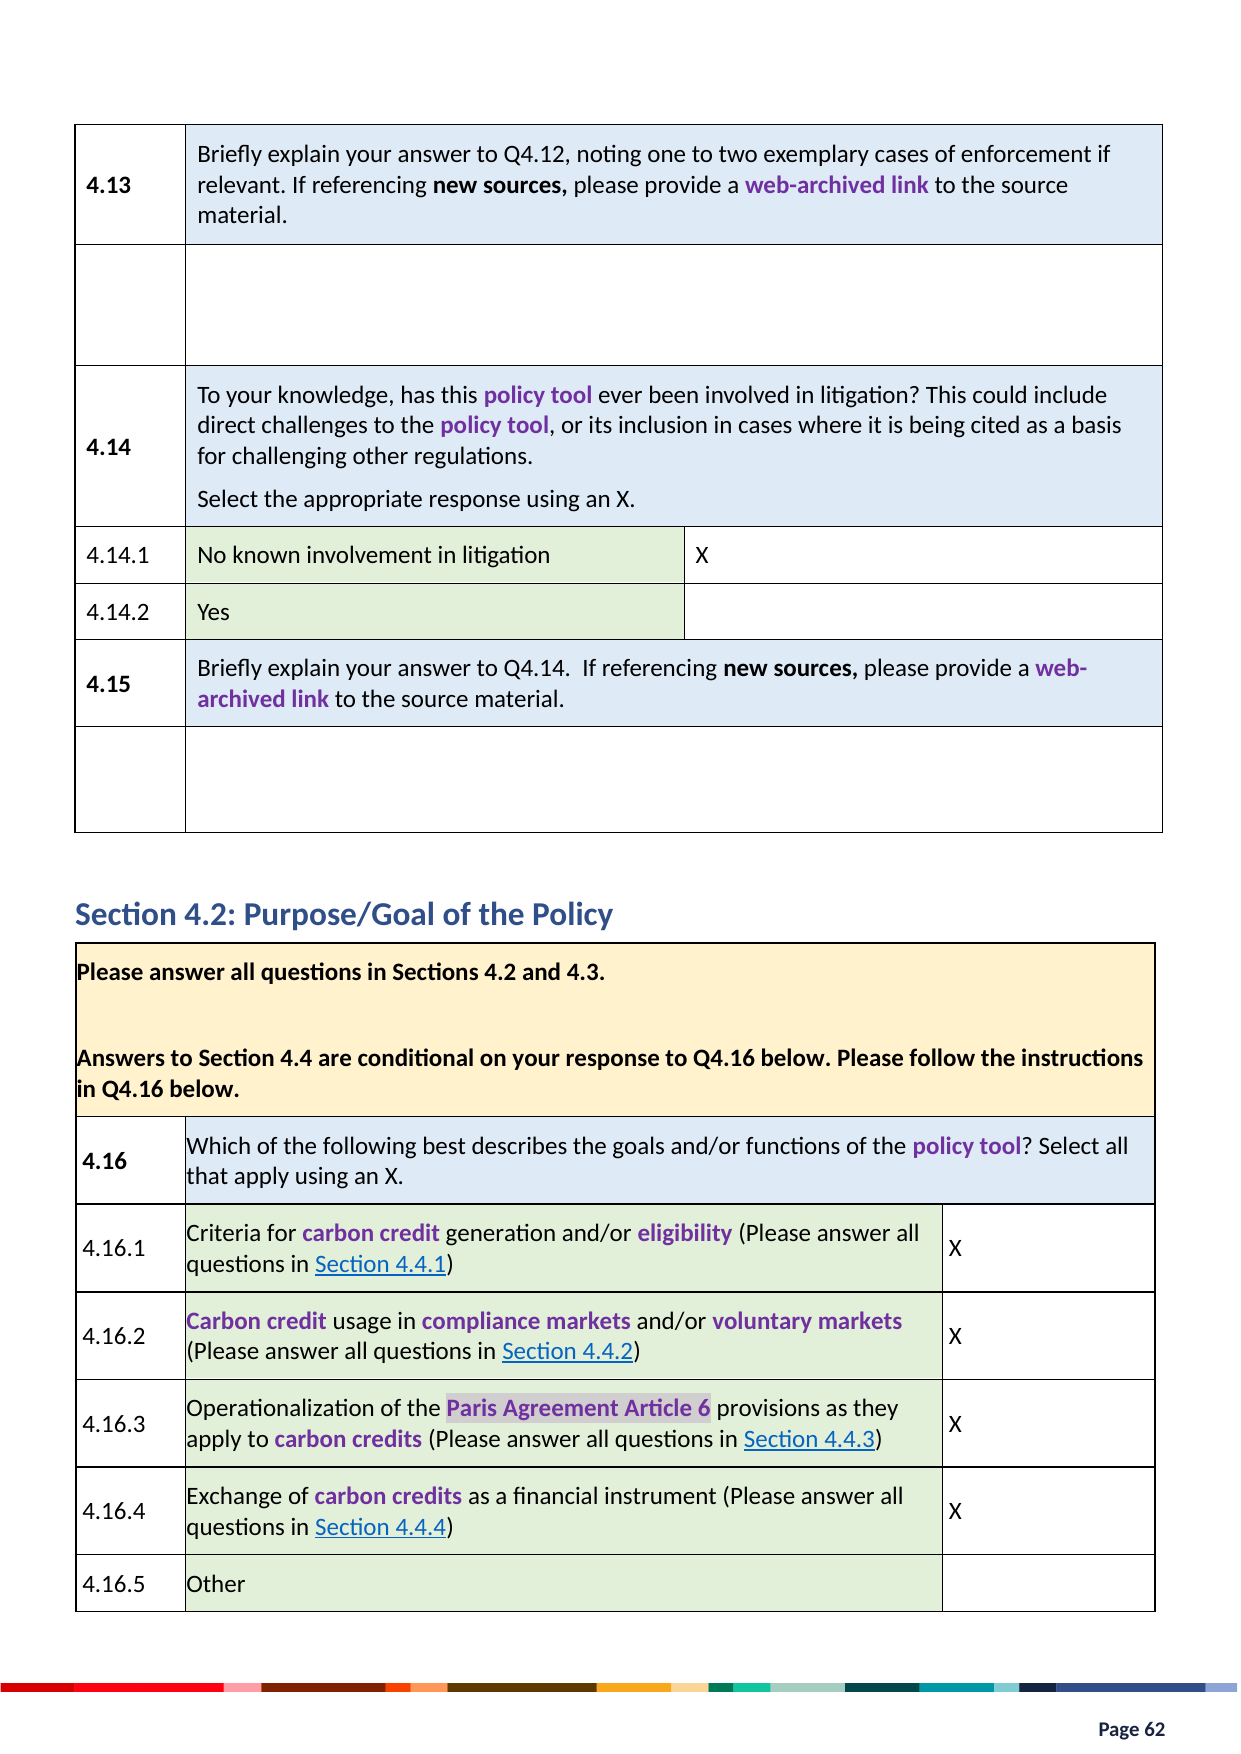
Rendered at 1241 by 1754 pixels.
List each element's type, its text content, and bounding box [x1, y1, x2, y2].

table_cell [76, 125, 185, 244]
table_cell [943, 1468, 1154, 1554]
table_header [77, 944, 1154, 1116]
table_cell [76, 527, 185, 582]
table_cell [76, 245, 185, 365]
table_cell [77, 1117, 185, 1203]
picture [0, 1683, 1236, 1692]
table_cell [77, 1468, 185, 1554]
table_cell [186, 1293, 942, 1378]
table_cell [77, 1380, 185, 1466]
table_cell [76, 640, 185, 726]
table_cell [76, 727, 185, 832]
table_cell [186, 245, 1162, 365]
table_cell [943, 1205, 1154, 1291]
subtitle Section 4.2: Purpose/Goal of the Policy [75, 893, 1165, 934]
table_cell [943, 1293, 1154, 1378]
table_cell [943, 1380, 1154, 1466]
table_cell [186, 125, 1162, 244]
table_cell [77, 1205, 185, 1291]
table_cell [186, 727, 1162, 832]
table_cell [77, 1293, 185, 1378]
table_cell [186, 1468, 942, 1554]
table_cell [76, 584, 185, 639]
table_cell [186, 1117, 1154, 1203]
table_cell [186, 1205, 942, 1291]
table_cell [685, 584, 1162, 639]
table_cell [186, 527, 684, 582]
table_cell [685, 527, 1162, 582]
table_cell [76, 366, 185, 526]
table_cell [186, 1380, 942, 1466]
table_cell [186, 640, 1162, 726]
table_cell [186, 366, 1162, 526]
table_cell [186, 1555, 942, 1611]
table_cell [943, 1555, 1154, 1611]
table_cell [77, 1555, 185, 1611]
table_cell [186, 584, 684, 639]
